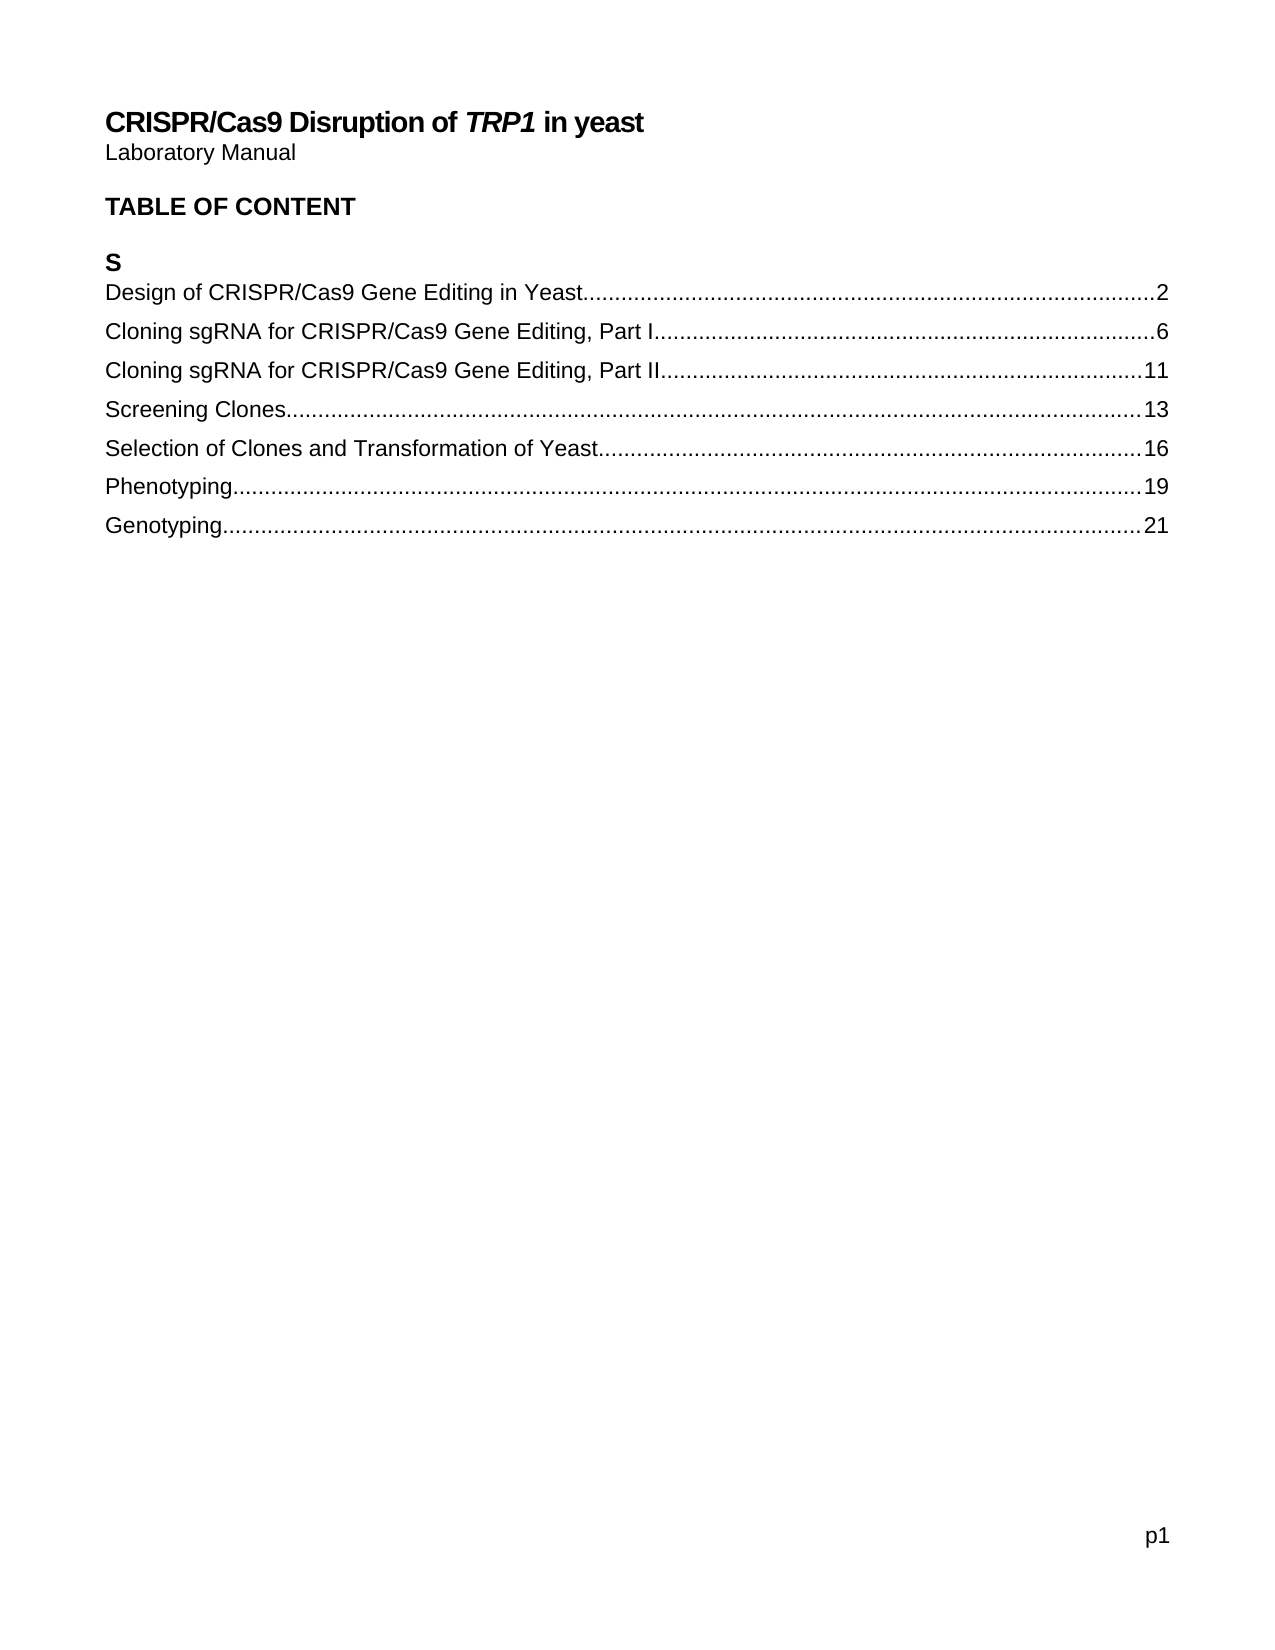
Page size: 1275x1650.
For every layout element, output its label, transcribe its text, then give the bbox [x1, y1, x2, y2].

title CRISPR/Cas9 Disruption of TRP1 in yeast [105, 105, 1170, 138]
